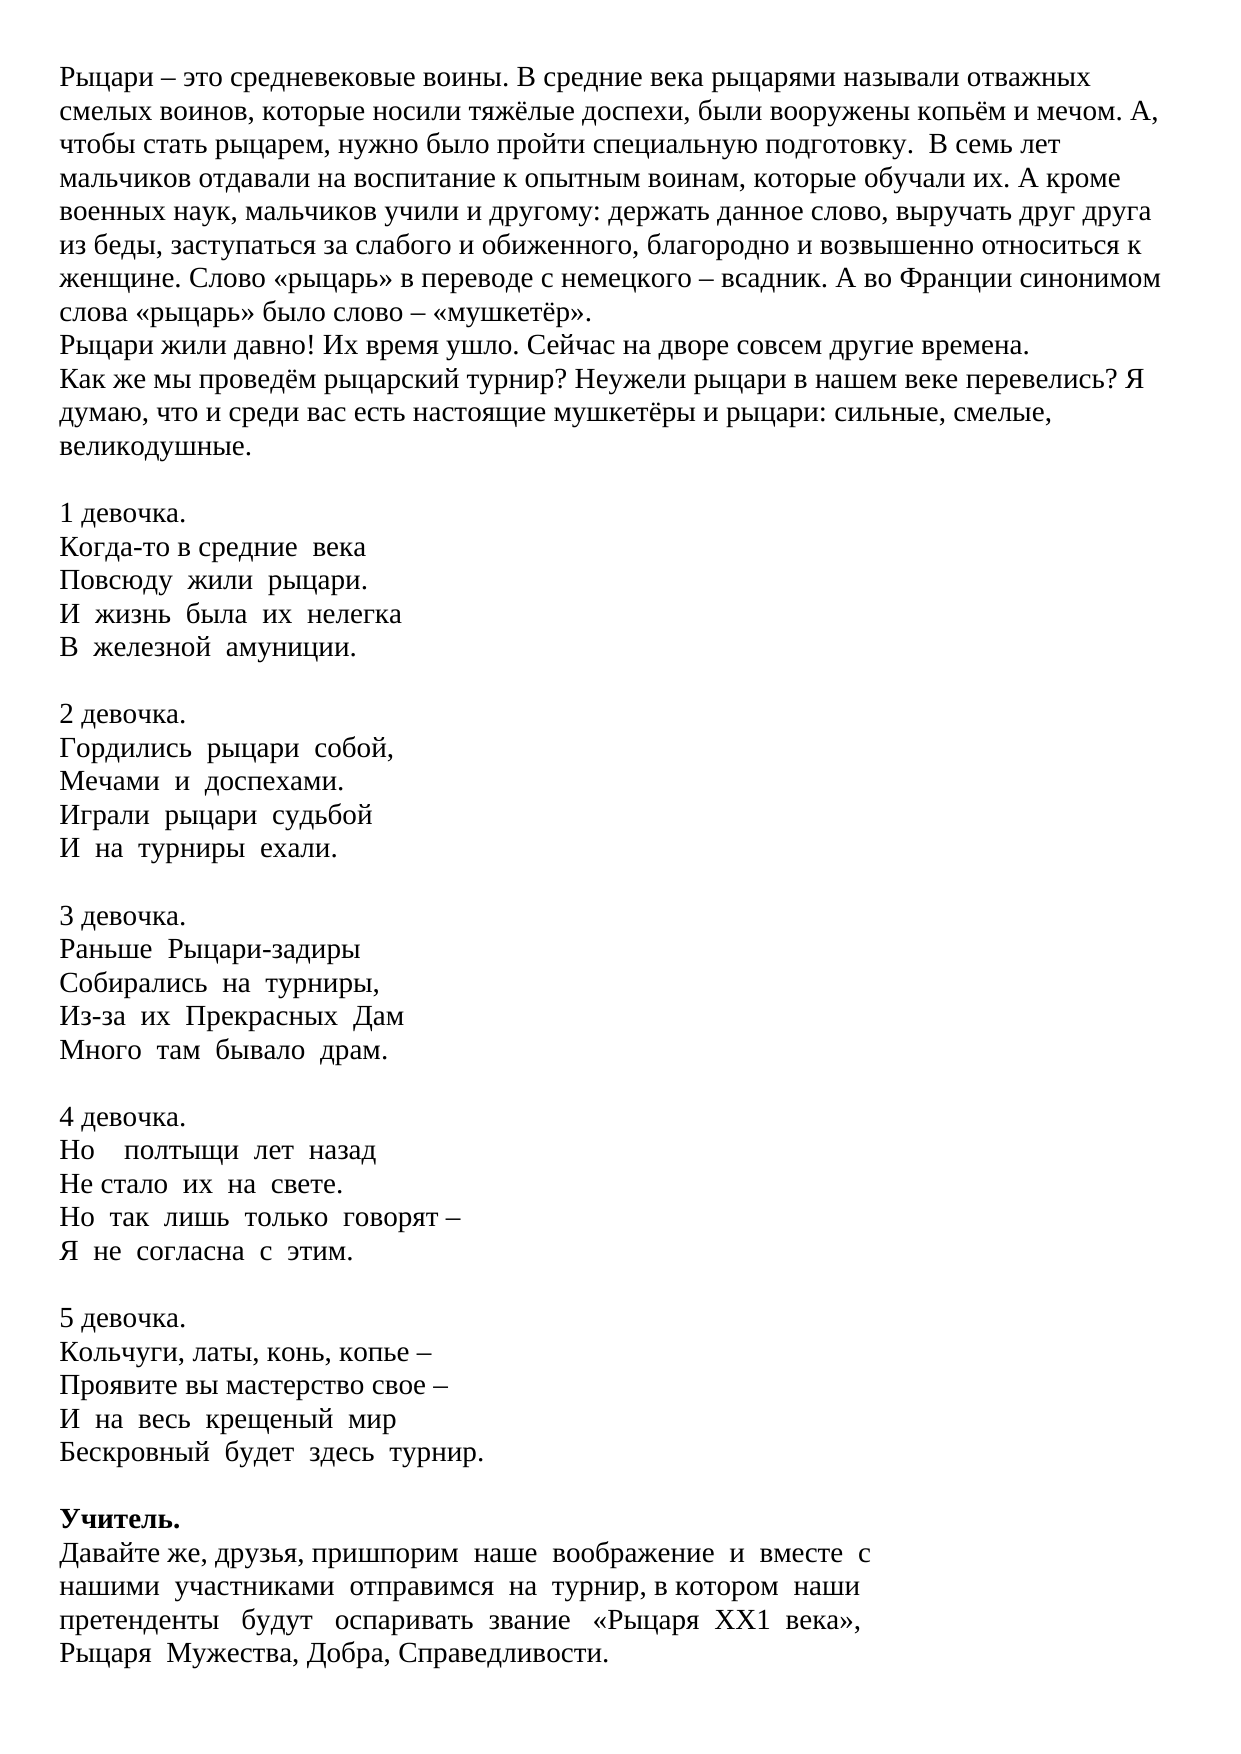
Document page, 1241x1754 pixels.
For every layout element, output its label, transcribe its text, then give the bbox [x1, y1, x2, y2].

text Собирались на турниры, [59, 965, 1181, 998]
text И на турниры ехали. [59, 831, 1181, 864]
text Играли рыцари судьбой [59, 797, 1181, 831]
text Но полтыщи лет назад [59, 1132, 1181, 1166]
text И жизнь была их нелегка [59, 596, 1181, 629]
text 5 девочка. [59, 1300, 1181, 1334]
text Проявите вы мастерство свое – [59, 1367, 1181, 1401]
text Раньше Рыцари-задиры [59, 931, 1181, 965]
text 2 девочка. [59, 696, 1181, 730]
text Бескровный будет здесь турнир. [59, 1434, 1181, 1468]
text 3 девочка. [59, 898, 1181, 931]
text Но так лишь только говорят – [59, 1199, 1181, 1233]
text нашими участниками отправимся на турнир, в котором наши [59, 1568, 1181, 1602]
text Кольчуги, латы, конь, копье – [59, 1334, 1181, 1367]
text Я не согласна с этим. [59, 1233, 1181, 1267]
text В железной амуниции. [59, 629, 1181, 663]
text 4 девочка. [59, 1099, 1181, 1132]
text Повсюду жили рыцари. [59, 562, 1181, 596]
text 1 девочка. [59, 495, 1181, 529]
text Гордились рыцари собой, [59, 730, 1181, 763]
text претенденты будут оспаривать звание «Рыцаря ХХ1 века», [59, 1602, 1181, 1636]
text Мечами и доспехами. [59, 763, 1181, 797]
text Рыцари – это средневековые воины. В средние века рыцарями называли отважных смелых воинов, которые носили тяжёлые доспехи, были вооружены копьём и мечом. А, чтобы стать рыцарем, нужно было пройти специальную подготовку. В семь лет мальчиков отдавали на воспитание к опытным воинам, которые обучали их. А кроме военных наук, мальчиков учили и другому: держать данное слово, выручать друг друга из беды, заступаться за слабого и обиженного, благородно и возвышенно относиться к женщине. Слово «рыцарь» в переводе с немецкого – всадник. А во Франции синонимом слова «рыцарь» было слово – «мушкетёр». Рыцари жили давно! Их время ушло. Сейчас на дворе совсем другие времена. Как же мы проведём рыцарский турнир? Неужели рыцари в нашем веке перевелись? Я думаю, что и среди вас есть настоящие мушкетёры и рыцари: сильные, смелые, великодушные. [59, 59, 1181, 462]
text Много там бывало драм. [59, 1032, 1181, 1065]
text Из-за их Прекрасных Дам [59, 998, 1181, 1032]
text Не стало их на свете. [59, 1166, 1181, 1199]
text Давайте же, друзья, пришпорим наше воображение и вместе с [59, 1535, 1181, 1568]
text Когда-то в средние века [59, 529, 1181, 562]
text Учитель. [59, 1501, 1181, 1535]
text Рыцаря Мужества, Добра, Справедливости. [59, 1636, 1181, 1669]
text И на весь крещеный мир [59, 1401, 1181, 1434]
